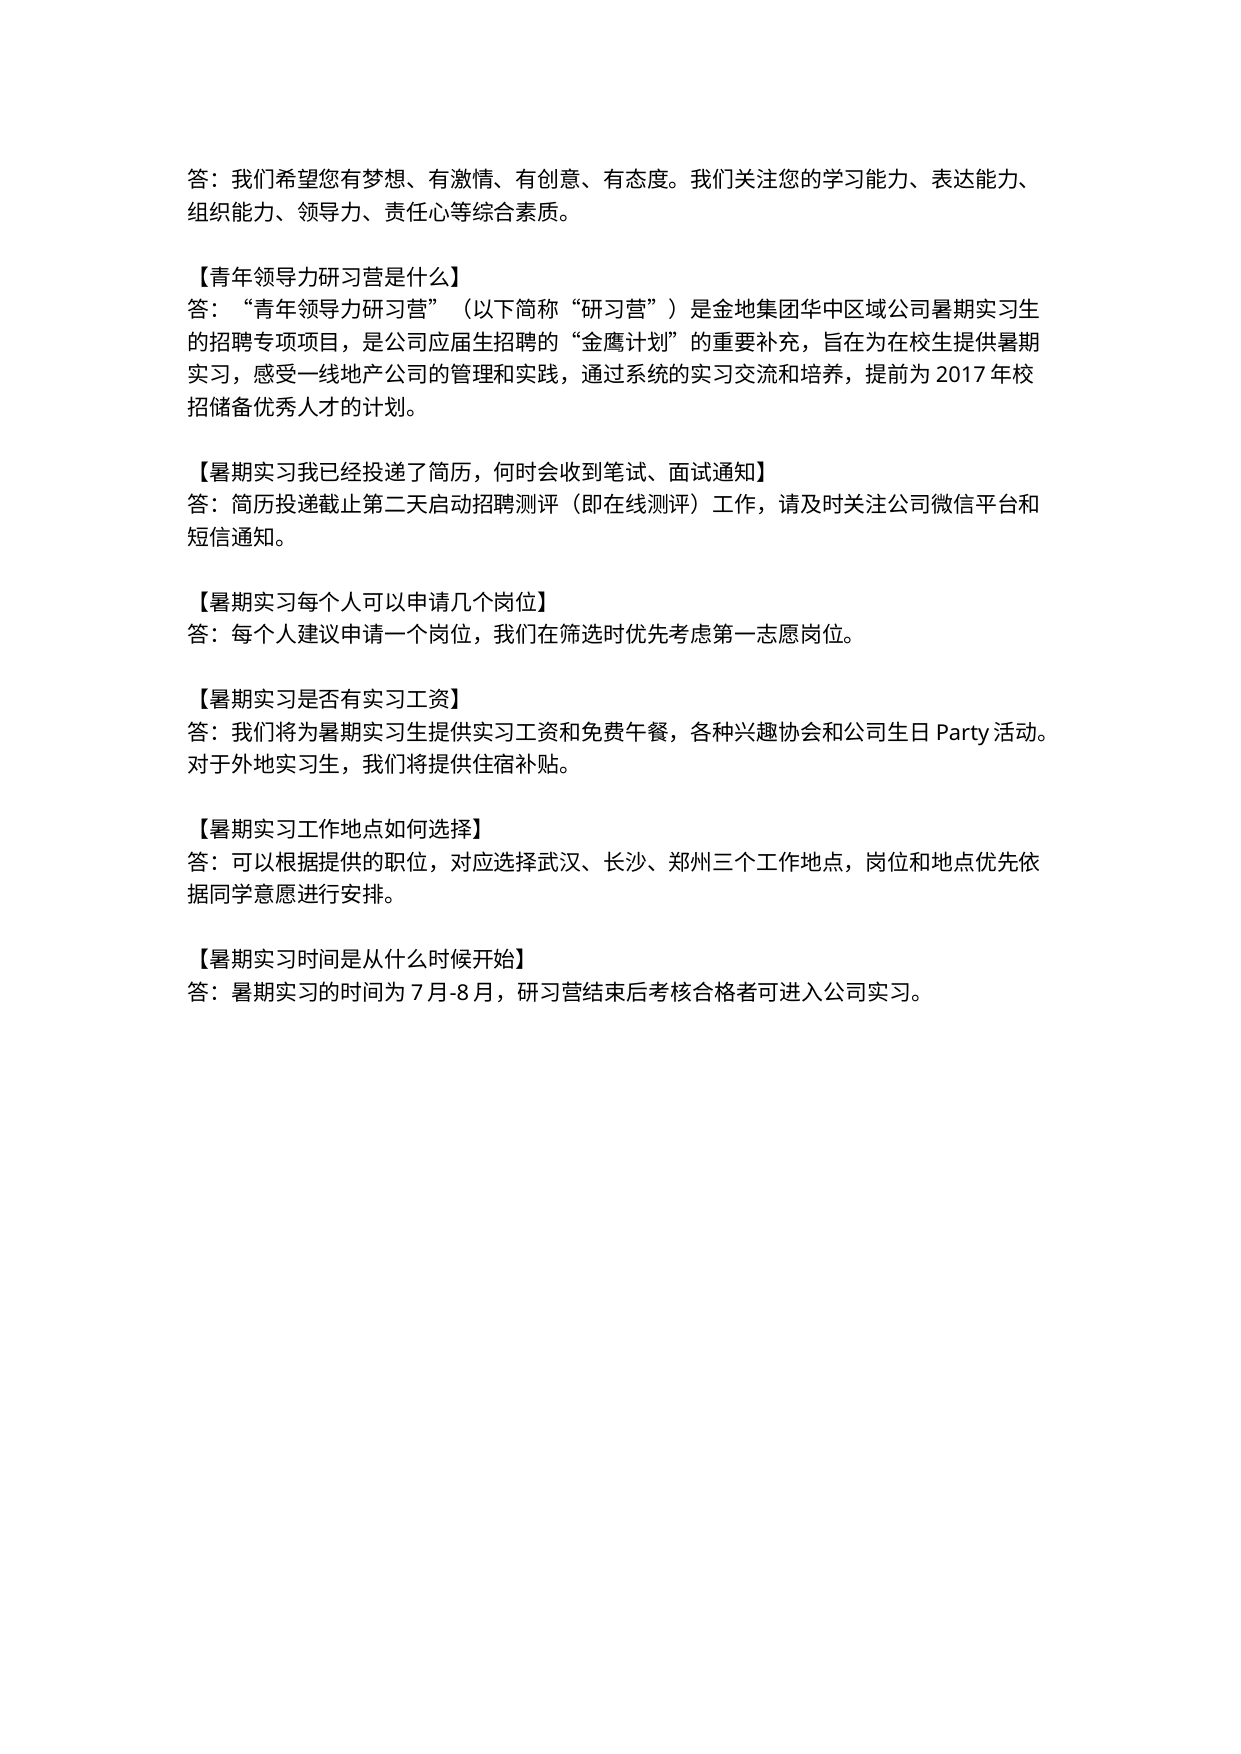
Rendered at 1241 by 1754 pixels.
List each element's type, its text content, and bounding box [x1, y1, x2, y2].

text 答：我们将为暑期实习生提供实习工资和免费午餐，各种兴趣协会和公司生日Party活动。对于外地实习生，我们将提供住宿补贴。 [187, 714, 1053, 779]
text 答：我们希望您有梦想、有激情、有创意、有态度。我们关注您的学习能力、表达能力、组织能力、领导力、责任心等综合素质。 [187, 162, 1053, 227]
text 【青年领导力研习营是什么】 [187, 259, 1053, 292]
text 【暑期实习每个人可以申请几个岗位】 [187, 584, 1053, 617]
text 答：可以根据提供的职位，对应选择武汉、长沙、郑州三个工作地点，岗位和地点优先依据同学意愿进行安排。 [187, 844, 1053, 909]
text 【暑期实习是否有实习工资】 [187, 682, 1053, 714]
text 答：暑期实习的时间为7月-8月，研习营结束后考核合格者可进入公司实习。 [187, 974, 1053, 1007]
text 【暑期实习工作地点如何选择】 [187, 812, 1053, 844]
text 答：“青年领导力研习营”（以下简称“研习营”）是金地集团华中区域公司暑期实习生的招聘专项项目，是公司应届生招聘的“金鹰计划”的重要补充，旨在为在校生提供暑期实习，感受一线地产公司的管理和实践，通过系统的实习交流和培养，提前为2017年校招储备优秀人才的计划。 [187, 292, 1053, 422]
text 【暑期实习我已经投递了简历，何时会收到笔试、面试通知】 [187, 454, 1053, 487]
text 答：每个人建议申请一个岗位，我们在筛选时优先考虑第一志愿岗位。 [187, 617, 1053, 649]
text 答：简历投递截止第二天启动招聘测评（即在线测评）工作，请及时关注公司微信平台和短信通知。 [187, 487, 1053, 552]
text 【暑期实习时间是从什么时候开始】 [187, 942, 1053, 974]
